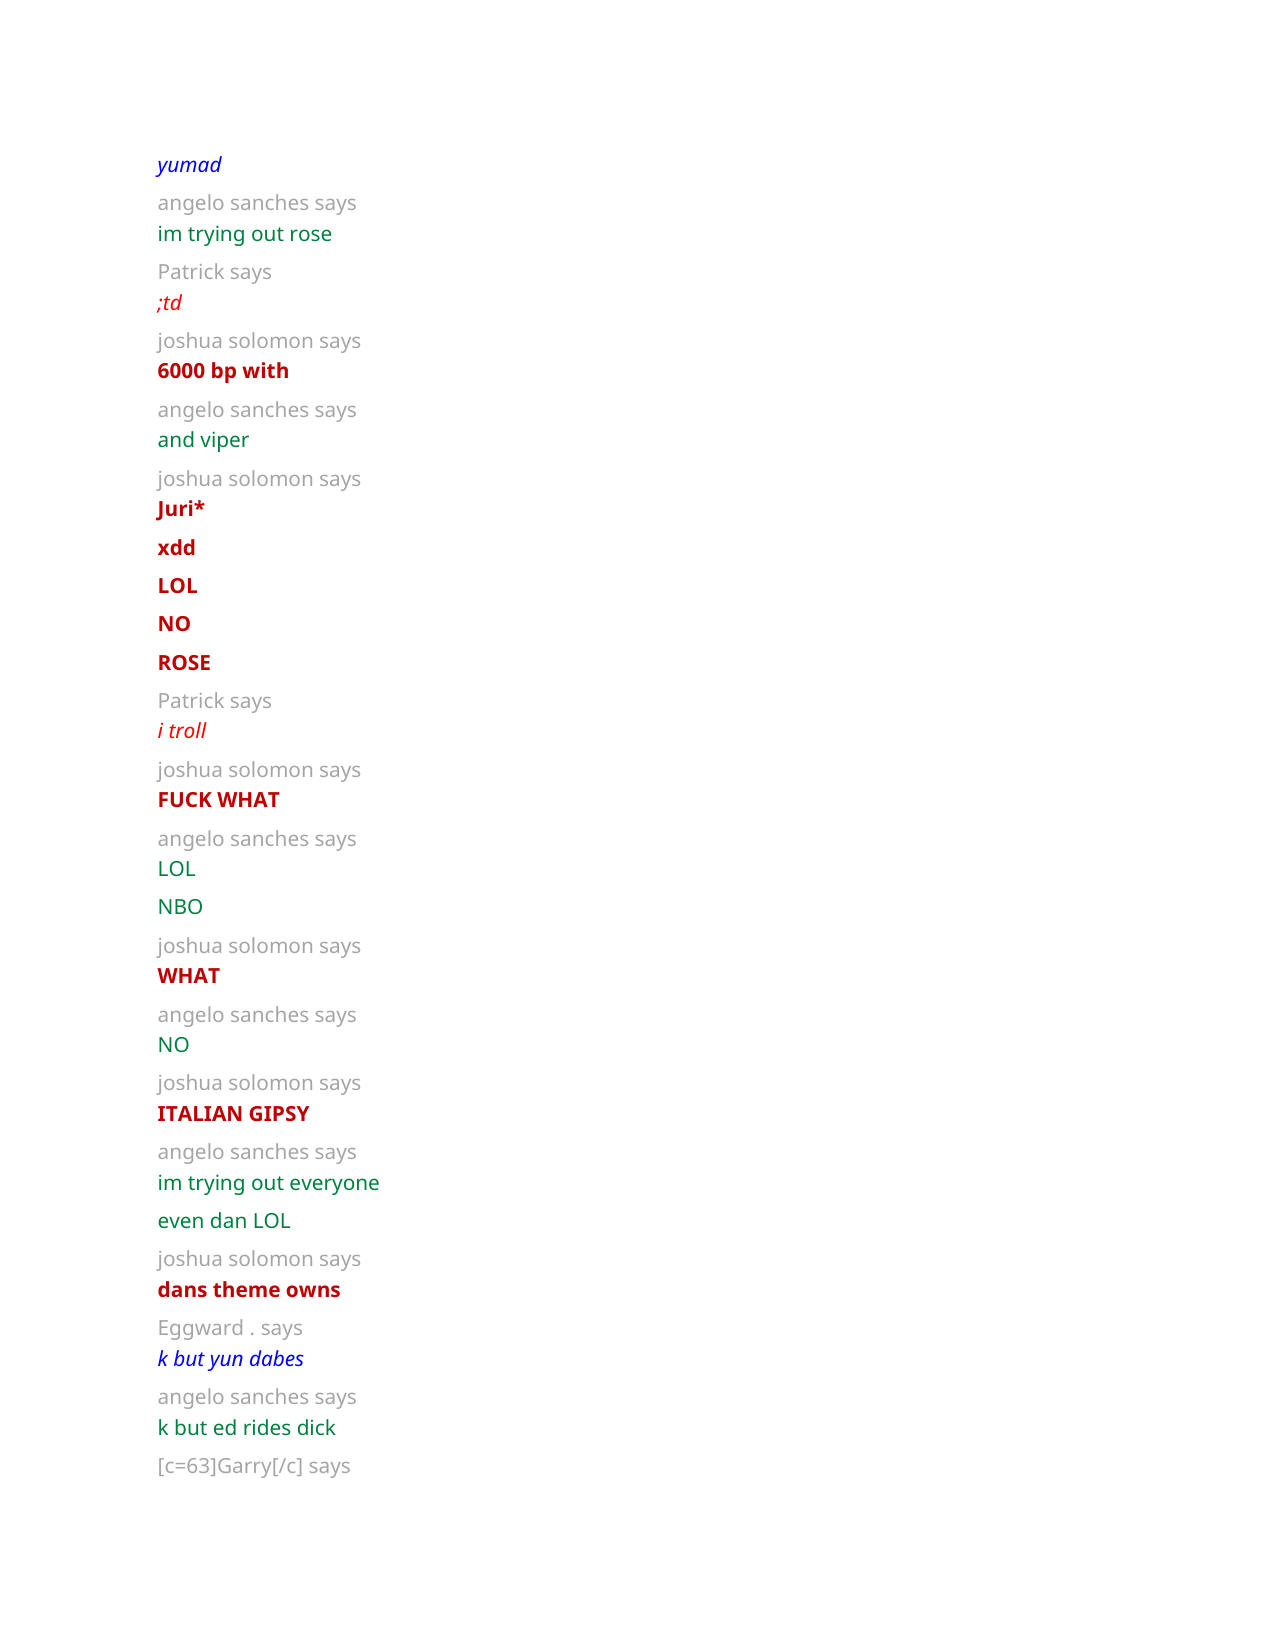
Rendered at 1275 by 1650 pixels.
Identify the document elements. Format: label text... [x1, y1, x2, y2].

text joshua solomon says [157, 1068, 1123, 1097]
text im trying out everyone [157, 1168, 1123, 1196]
text joshua solomon says [157, 931, 1123, 959]
text angelo sanches says [157, 1382, 1123, 1411]
text angelo sanches says [157, 188, 1123, 217]
text joshua solomon says [157, 755, 1123, 783]
text even dan LOL [157, 1206, 1123, 1235]
text Patrick says [157, 686, 1123, 714]
text angelo sanches says [157, 395, 1123, 423]
text xdd [157, 533, 1123, 561]
text angelo sanches says [157, 1137, 1123, 1166]
text angelo sanches says [157, 824, 1123, 852]
text Eggward . says [157, 1313, 1123, 1342]
text [c=63]Garry[/c] says [157, 1451, 1123, 1479]
text Juri* [157, 494, 1123, 523]
text FUCK WHAT [157, 785, 1123, 814]
text NO [157, 1030, 1123, 1059]
text 6000 bp with [157, 357, 1123, 385]
text ROSE [157, 648, 1123, 676]
text WHAT [157, 961, 1123, 990]
text joshua solomon says [157, 1244, 1123, 1273]
text NBO [157, 892, 1123, 921]
text dans theme owns [157, 1275, 1123, 1303]
text joshua solomon says [157, 326, 1123, 354]
text joshua solomon says [157, 464, 1123, 492]
text im trying out rose [157, 219, 1123, 247]
text k but yun dabes [157, 1344, 1123, 1372]
text NO [157, 609, 1123, 638]
text LOL [157, 571, 1123, 599]
text and viper [157, 425, 1123, 454]
text ;td [157, 288, 1123, 316]
text angelo sanches says [157, 1000, 1123, 1028]
text yumad [157, 150, 1123, 178]
text ITALIAN GIPSY [157, 1099, 1123, 1127]
text Patrick says [157, 257, 1123, 286]
text LOL [157, 854, 1123, 883]
text k but ed rides dick [157, 1413, 1123, 1441]
text i troll [157, 716, 1123, 745]
